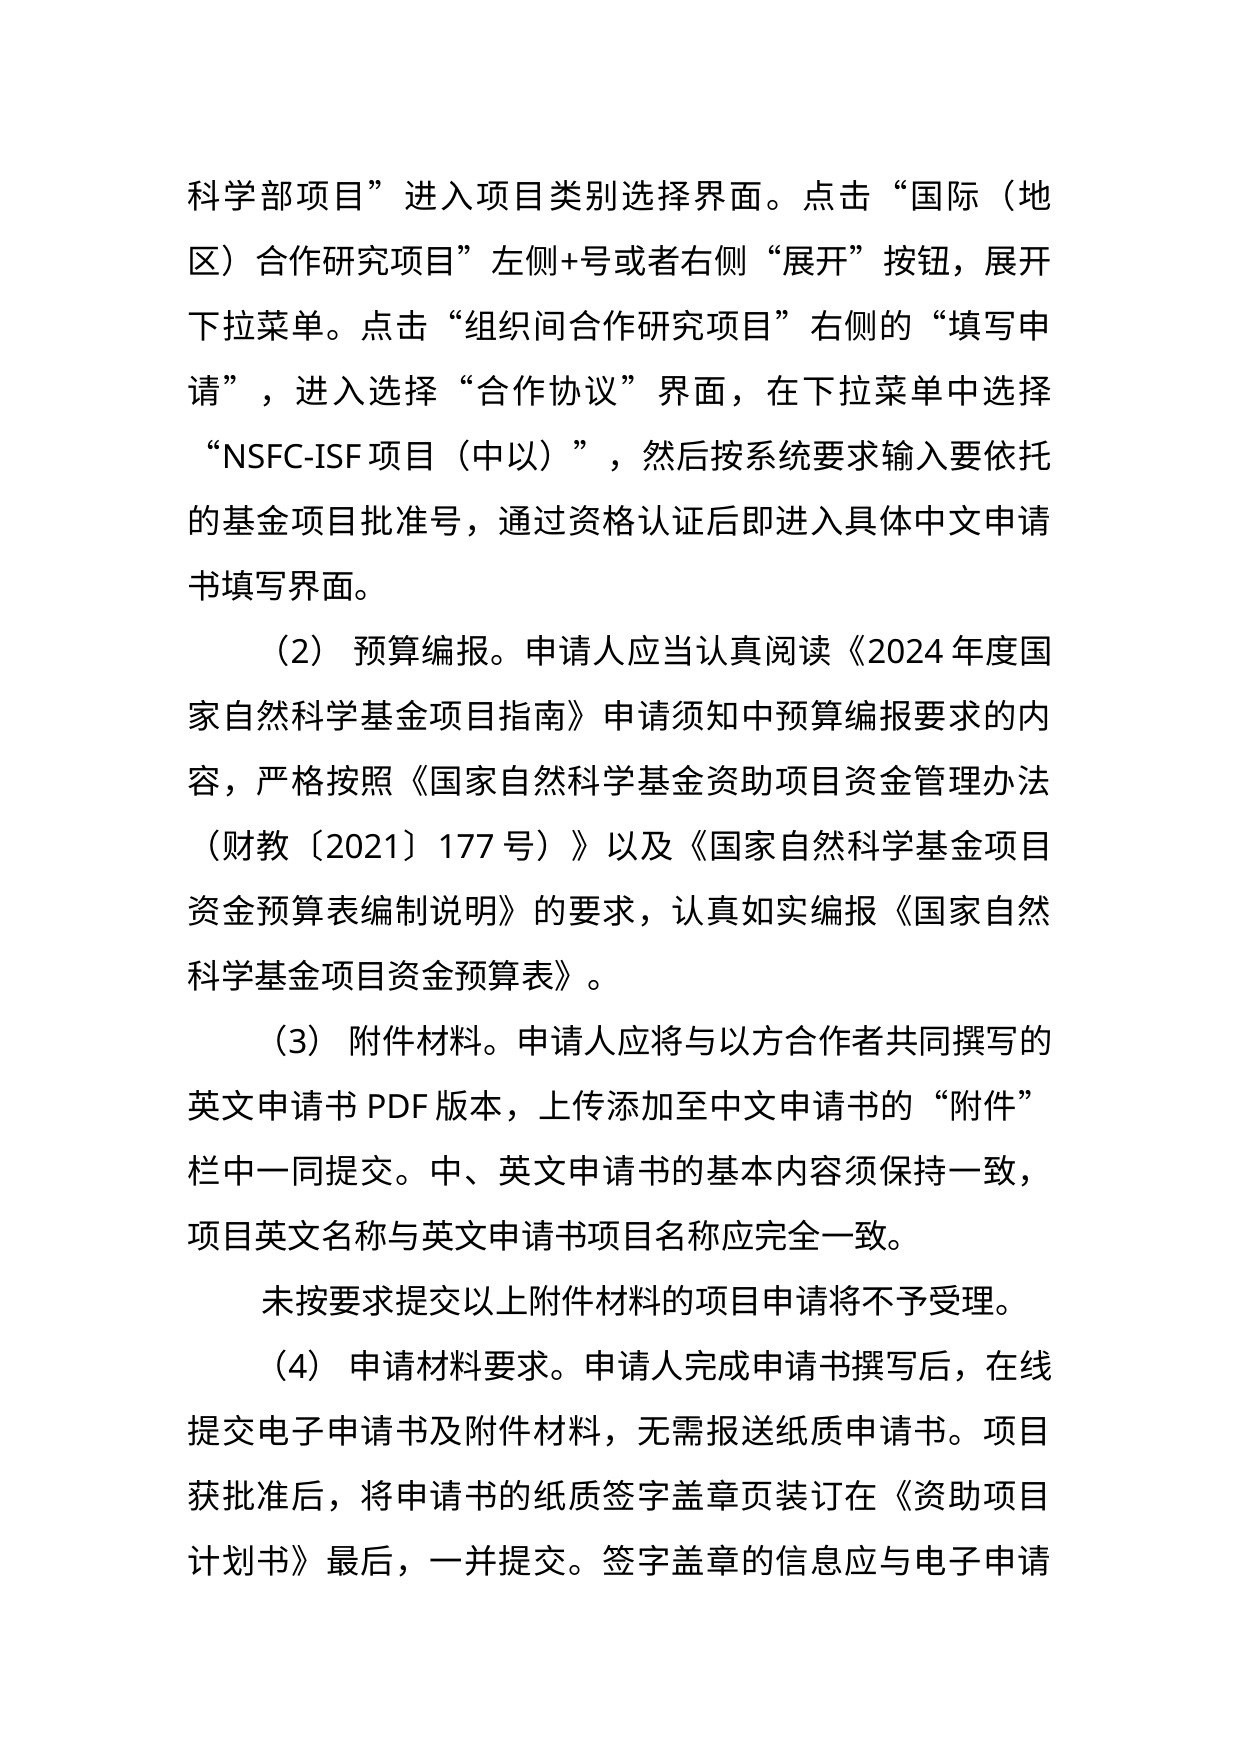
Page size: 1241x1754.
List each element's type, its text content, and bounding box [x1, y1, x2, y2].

text （2） 预算编报。申请人应当认真阅读《2024年度国家自然科学基金项目指南》申请须知中预算编报要求的内容，严格按照《国家自然科学基金资助项目资金管理办法（财教〔2021〕177号）》以及《国家自然科学基金项目资金预算表编制说明》的要求，认真如实编报《国家自然科学基金项目资金预算表》。 [187, 617, 1053, 1007]
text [187, 1332, 1053, 1592]
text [187, 162, 1053, 617]
text （3） 附件材料。申请人应将与以方合作者共同撰写的英文申请书PDF版本，上传添加至中文申请书的“附件”栏中一同提交。中、英文申请书的基本内容须保持一致，项目英文名称与英文申请书项目名称应完全一致。 [187, 1007, 1053, 1267]
text 未按要求提交以上附件材料的项目申请将不予受理。 [187, 1267, 1053, 1332]
